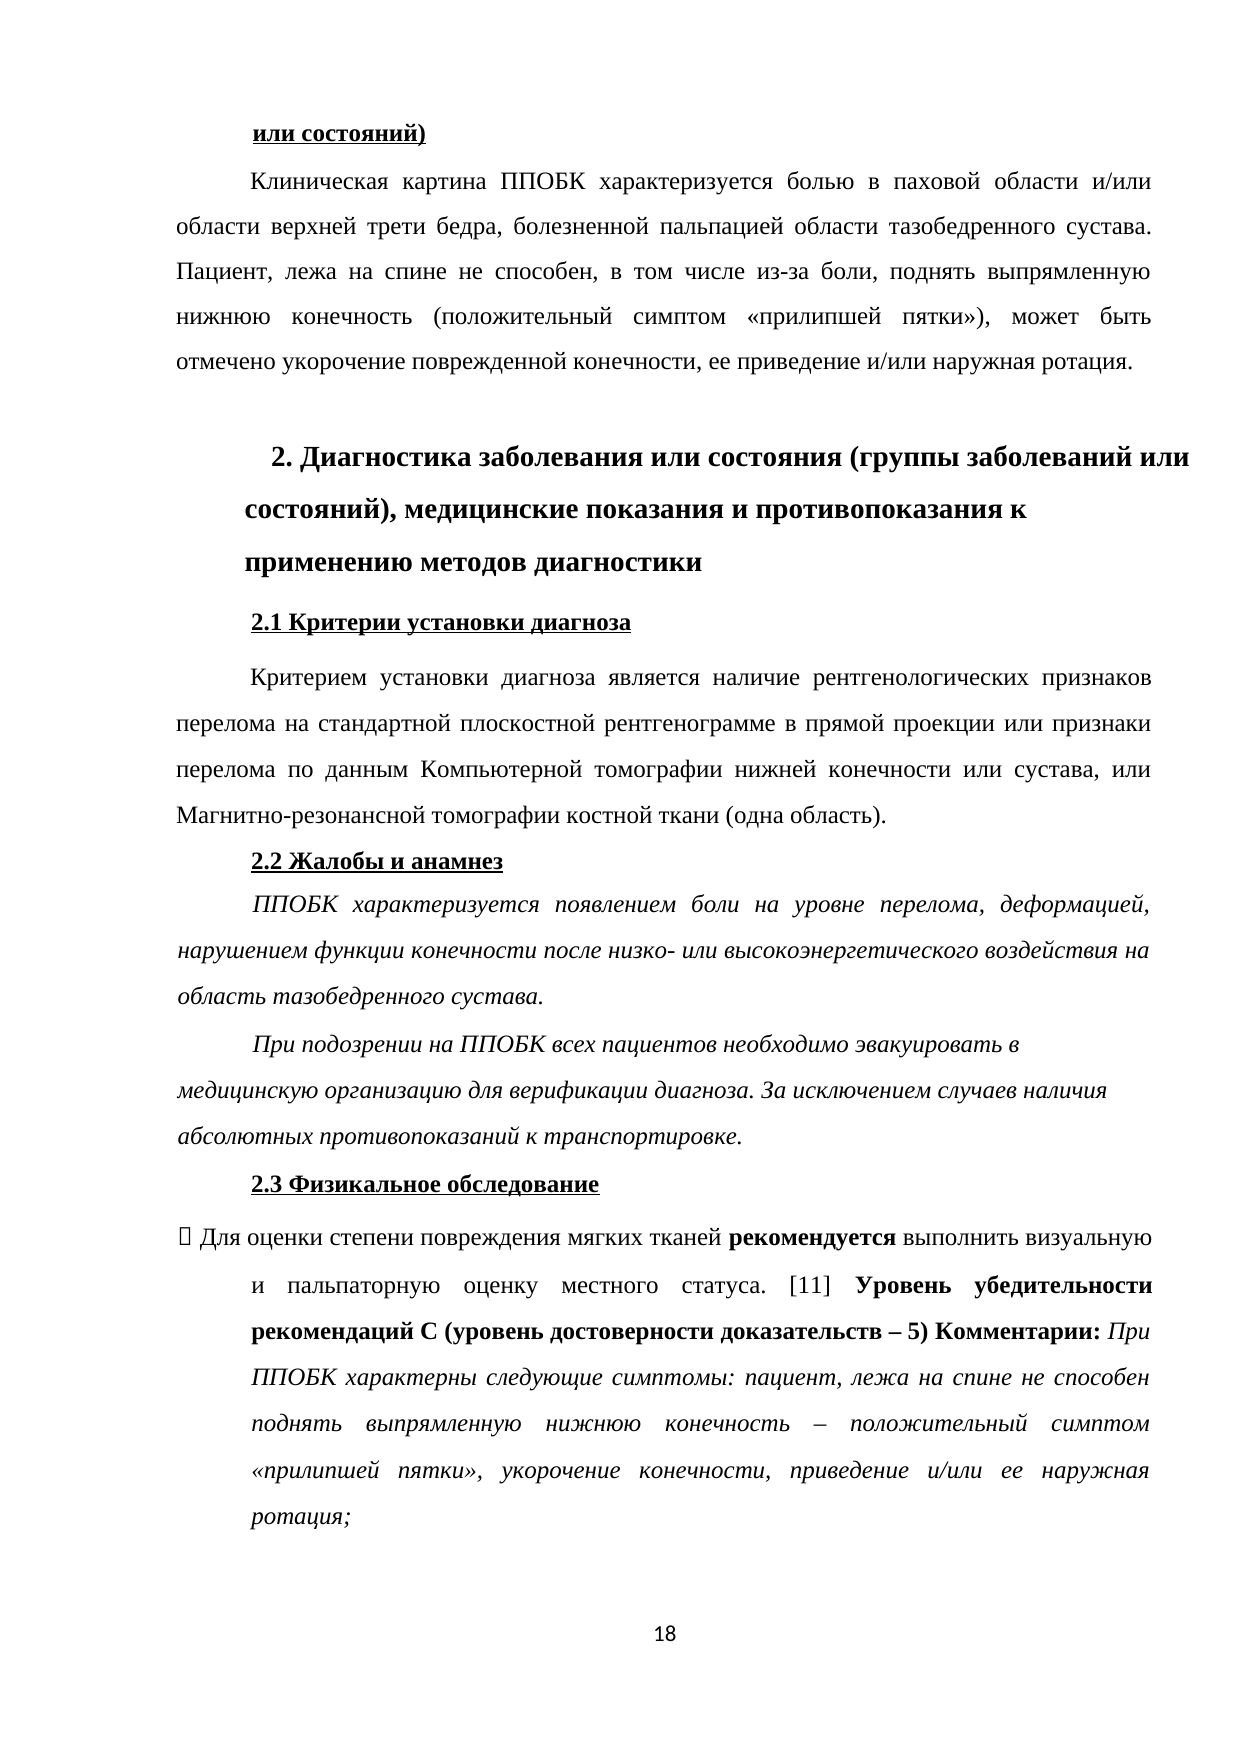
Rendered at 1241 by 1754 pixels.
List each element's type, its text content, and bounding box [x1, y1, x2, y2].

text ППОБК характеризуется появлением боли на уровне перелома, деформацией, нарушением функции конечности после низко- или высокоэнергетического воздействия на область тазобедренного сустава. [177, 889, 1153, 1010]
subtitle 2.1 Критерии установки диагноза [251, 607, 1157, 636]
text При подозрении на ППОБК всех пациентов необходимо эвакуировать в медицинскую организацию для верификации диагноза. За исключением случаев наличия абсолютных противопоказаний к транспортировке. [177, 1029, 1152, 1150]
subtitle или состояний) [177, 118, 1157, 147]
subtitle 2.2 Жалобы и анамнез [251, 846, 1157, 875]
text Клиническая картина ППОБК характеризуется болью в паховой области и/или области верхней трети бедра, болезненной пальпацией области тазобедренного сустава. Пациент, лежа на спине не способен, в том числе из-за боли, поднять выпрямленную нижнюю конечность (положительный симптом «прилипшей пятки»), может быть отмечено укорочение поврежденной конечности, ее приведение и/или наружная ротация. [176, 166, 1152, 375]
text Критерием установки диагноза является наличие рентгенологических признаков перелома на стандартной плоскостной рентгенограмме в прямой проекции или признаки перелома по данным Компьютерной томографии нижней конечности или сустава, или Магнитно-резонансной томографии костной ткани (одна область). [176, 662, 1152, 828]
subtitle 2. Диагностика заболевания или состояния (группы заболеваний или состояний), медицинские показания и противопоказания к применению методов диагностики [244, 439, 1190, 577]
text  Для оценки степени повреждения мягких тканей рекомендуется выполнить визуальную и пальпаторную оценку местного статуса. [11] Уровень убедительности рекомендаций С (уровень достоверности доказательств – 5) Комментарии: При ППОБК характерны следующие симптомы: пациент, лежа на спине не способен поднять выпрямленную нижнюю конечность – положительный симптом «прилипшей пятки», укорочение конечности, приведение и/или ее наружная ротация; [177, 1218, 1153, 1530]
subtitle 2.3 Физикальное обследование [251, 1169, 1157, 1197]
